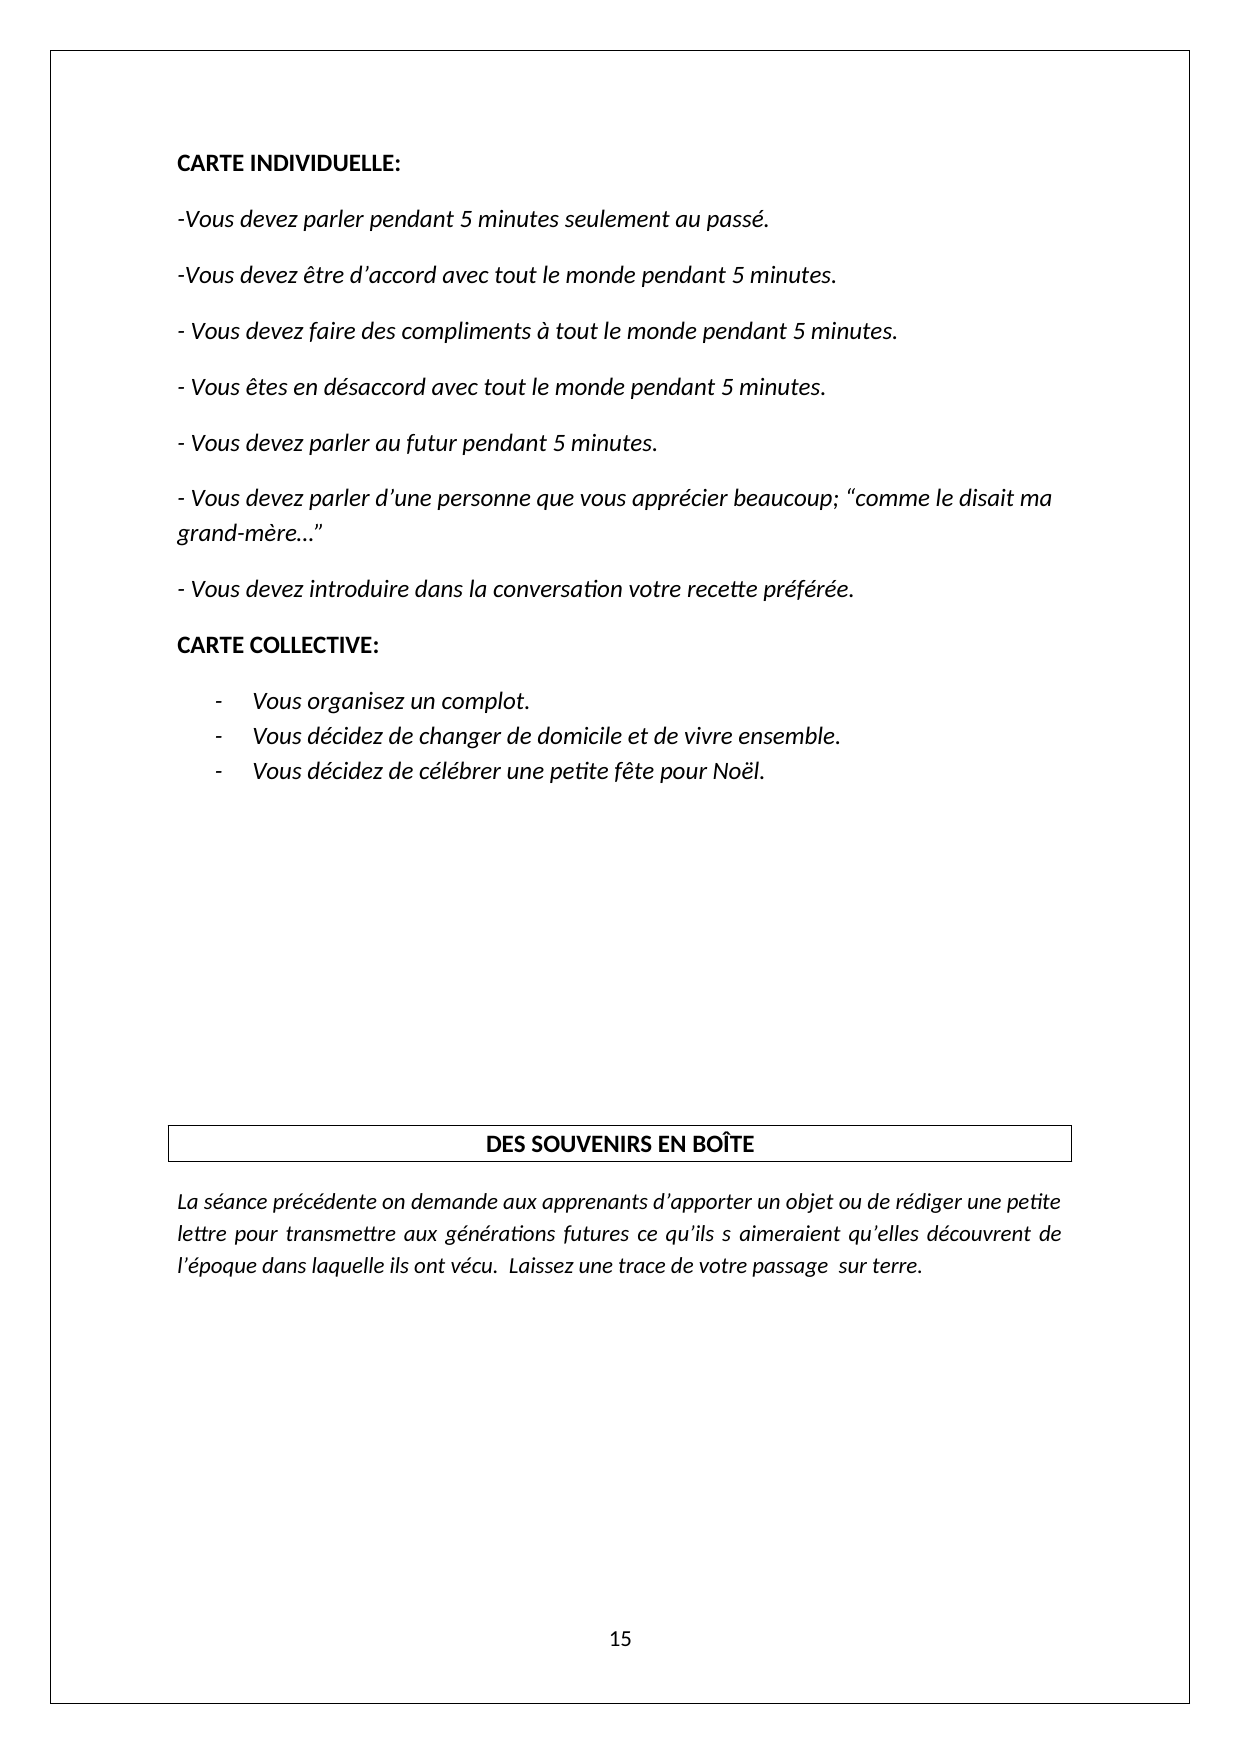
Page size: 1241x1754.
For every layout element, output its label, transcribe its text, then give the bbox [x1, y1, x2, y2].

text CARTE INDIVIDUELLE: [177, 147, 1063, 178]
text - Vous êtes en désaccord avec tout le monde pendant 5 minutes. [177, 371, 1063, 401]
text - Vous devez parler au futur pendant 5 minutes. [177, 427, 1063, 457]
text - Vous devez faire des compliments à tout le monde pendant 5 minutes. [177, 315, 1063, 346]
text -Vous devez parler pendant 5 minutes seulement au passé. [177, 203, 1063, 234]
list Vous organisez un complot. [214, 685, 1063, 716]
text La séance précédente on demande aux apprenants d’apporter un objet ou de rédiger une petite lettre pour transmettre aux générations futures ce qu’ils s aimeraient qu’elles découvrent de l’époque dans laquelle ils ont vécu. Laissez une trace de votre passage sur terre. [177, 1187, 1063, 1279]
text - Vous devez introduire dans la conversation votre recette préférée. [177, 573, 1063, 604]
text CARTE COLLECTIVE: [177, 629, 1063, 660]
list Vous décidez de changer de domicile et de vivre ensemble. [214, 720, 1063, 751]
text -Vous devez être d’accord avec tout le monde pendant 5 minutes. [177, 259, 1063, 290]
list Vous décidez de célébrer une petite fête pour Noël. [214, 755, 1063, 786]
text - Vous devez parler d’une personne que vous apprécier beaucoup; “comme le disait ma grand-mère…” [177, 482, 1063, 548]
text DES SOUVENIRS EN BOÎTE [169, 1126, 1071, 1161]
